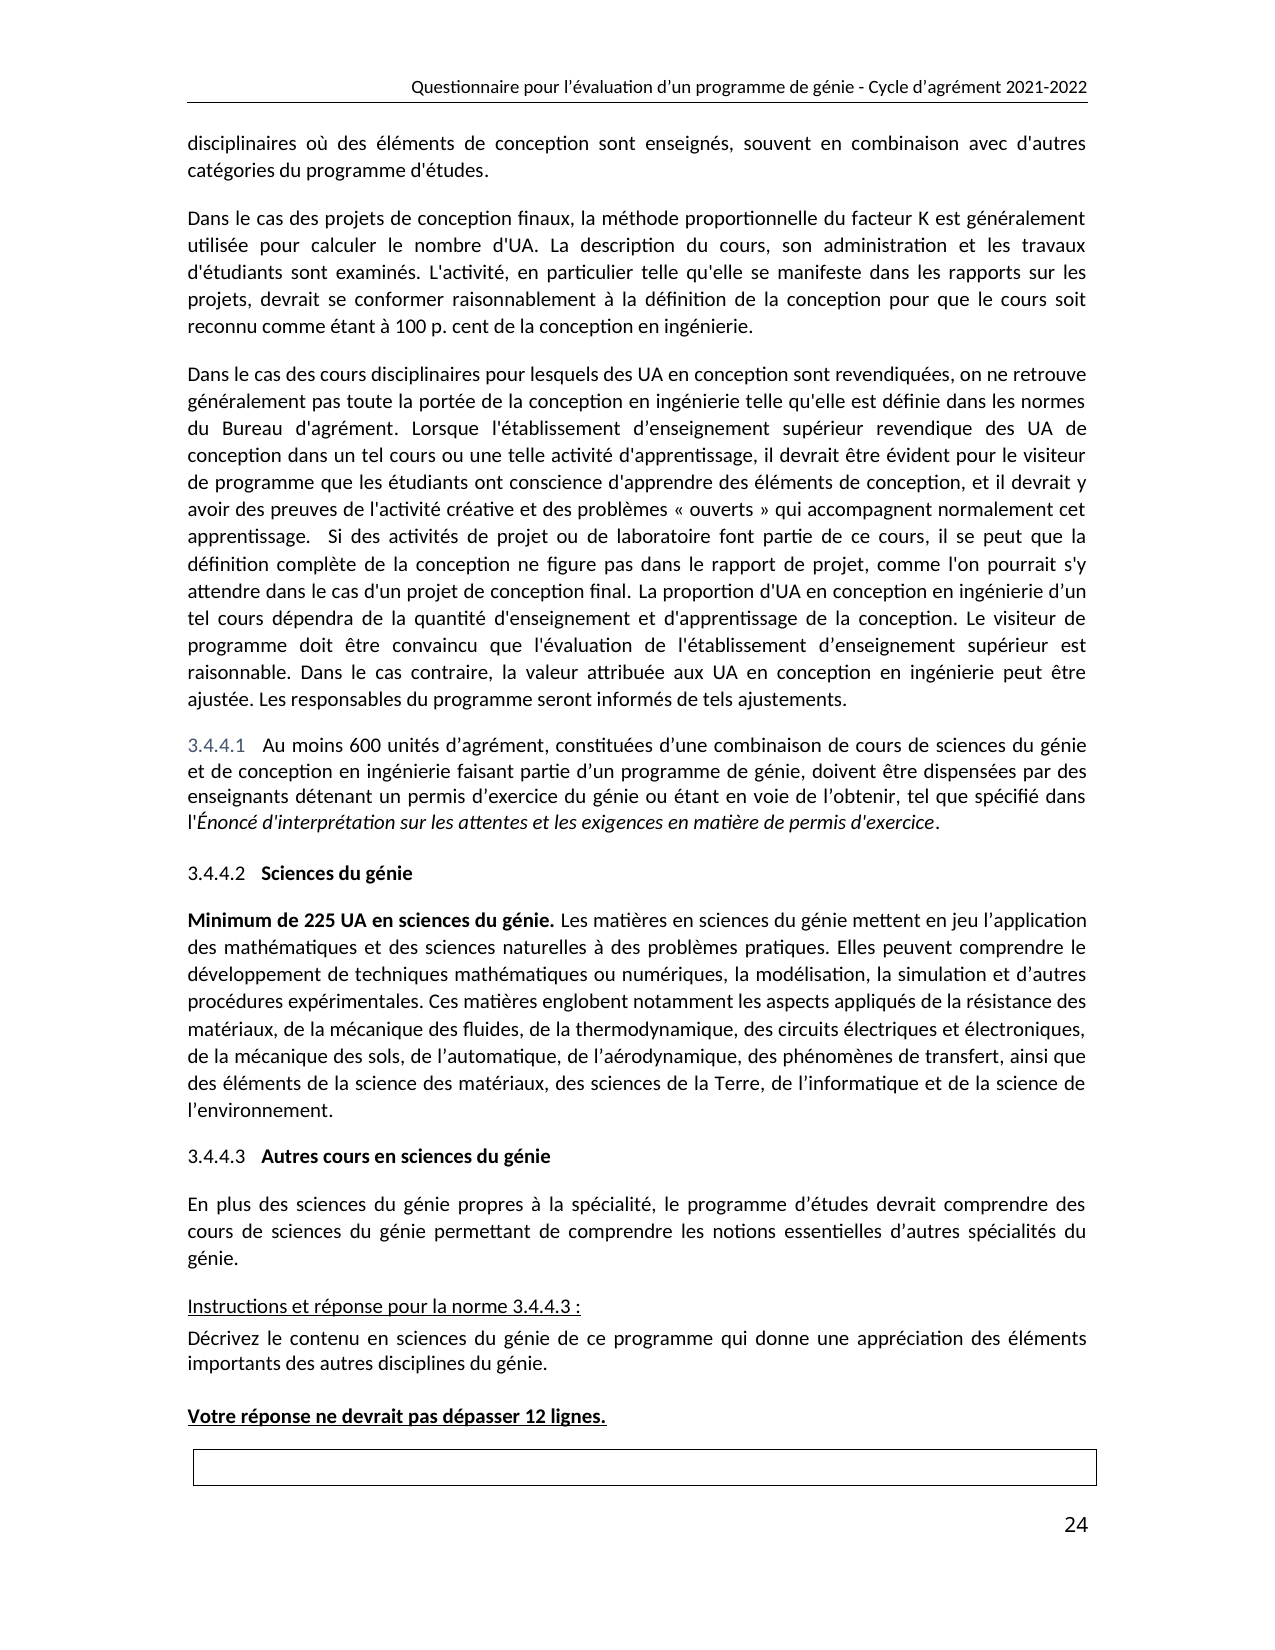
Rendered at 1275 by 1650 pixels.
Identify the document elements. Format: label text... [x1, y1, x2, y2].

text En plus des sciences du génie propres à la spécialité, le programme d’études devrait comprendre des cours de sciences du génie permettant de comprendre les notions essentielles d’autres spécialités du génie. [187, 1190, 1088, 1271]
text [187, 128, 1088, 183]
text Instructions et réponse pour la norme 3.4.4.3 : [187, 1292, 1088, 1319]
text Dans le cas des cours disciplinaires pour lesquels des UA en conception sont revendiquées, on ne retrouve généralement pas toute la portée de la conception en ingénierie telle qu'elle est définie dans les normes du Bureau d'agrément. Lorsque l'établissement d’enseignement supérieur revendique des UA de conception dans un tel cours ou une telle activité d'apprentissage, il devrait être évident pour le visiteur de programme que les étudiants ont conscience d'apprendre des éléments de conception, et il devrait y avoir des preuves de l'activité créative et des problèmes « ouverts » qui accompagnent normalement cet apprentissage. Si des activités de projet ou de laboratoire font partie de ce cours, il se peut que la définition complète de la conception ne figure pas dans le rapport de projet, comme l'on pourrait s'y attendre dans le cas d'un projet de conception final. La proportion d'UA en conception en ingénierie d’un tel cours dépendra de la quantité d'enseignement et d'apprentissage de la conception. Le visiteur de programme doit être convaincu que l'évaluation de l'établissement d’enseignement supérieur est raisonnable. Dans le cas contraire, la valeur attribuée aux UA en conception en ingénierie peut être ajustée. Les responsables du programme seront informés de tels ajustements. [187, 360, 1088, 712]
list Sciences du génie [187, 860, 1088, 885]
text Votre réponse ne devrait pas dépasser 12 lignes. [187, 1401, 1088, 1428]
text Décrivez le contenu en sciences du génie de ce programme qui donne une appréciation des éléments importants des autres disciplines du génie. [187, 1325, 1088, 1376]
text Minimum de 225 UA en sciences du génie. Les matières en sciences du génie mettent en jeu l’application des mathématiques et des sciences naturelles à des problèmes pratiques. Elles peuvent comprendre le développement de techniques mathématiques ou numériques, la modélisation, la simulation et d’autres procédures expérimentales. Ces matières englobent notamment les aspects appliqués de la résistance des matériaux, de la mécanique des fluides, de la thermodynamique, des circuits électriques et électroniques, de la mécanique des sols, de l’automatique, de l’aérodynamique, des phénomènes de transfert, ainsi que des éléments de la science des matériaux, des sciences de la Terre, de l’informatique et de la science de l’environnement. [187, 906, 1088, 1123]
list Au moins 600 unités d’agrément, constituées d’une combinaison de cours de sciences du génie et de conception en ingénierie faisant partie d’un programme de génie, doivent être dispensées par des enseignants détenant un permis d’exercice du génie ou étant en voie de l’obtenir, tel que spécifié dans l'Énoncé d'interprétation sur les attentes et les exigences en matière de permis d'exercice. [187, 733, 1088, 834]
text Dans le cas des projets de conception finaux, la méthode proportionnelle du facteur K est généralement utilisée pour calculer le nombre d'UA. La description du cours, son administration et les travaux d'étudiants sont examinés. L'activité, en particulier telle qu'elle se manifeste dans les rapports sur les projets, devrait se conformer raisonnablement à la définition de la conception pour que le cours soit reconnu comme étant à 100 p. cent de la conception en ingénierie. [187, 203, 1088, 339]
list Autres cours en sciences du génie [187, 1143, 1088, 1169]
